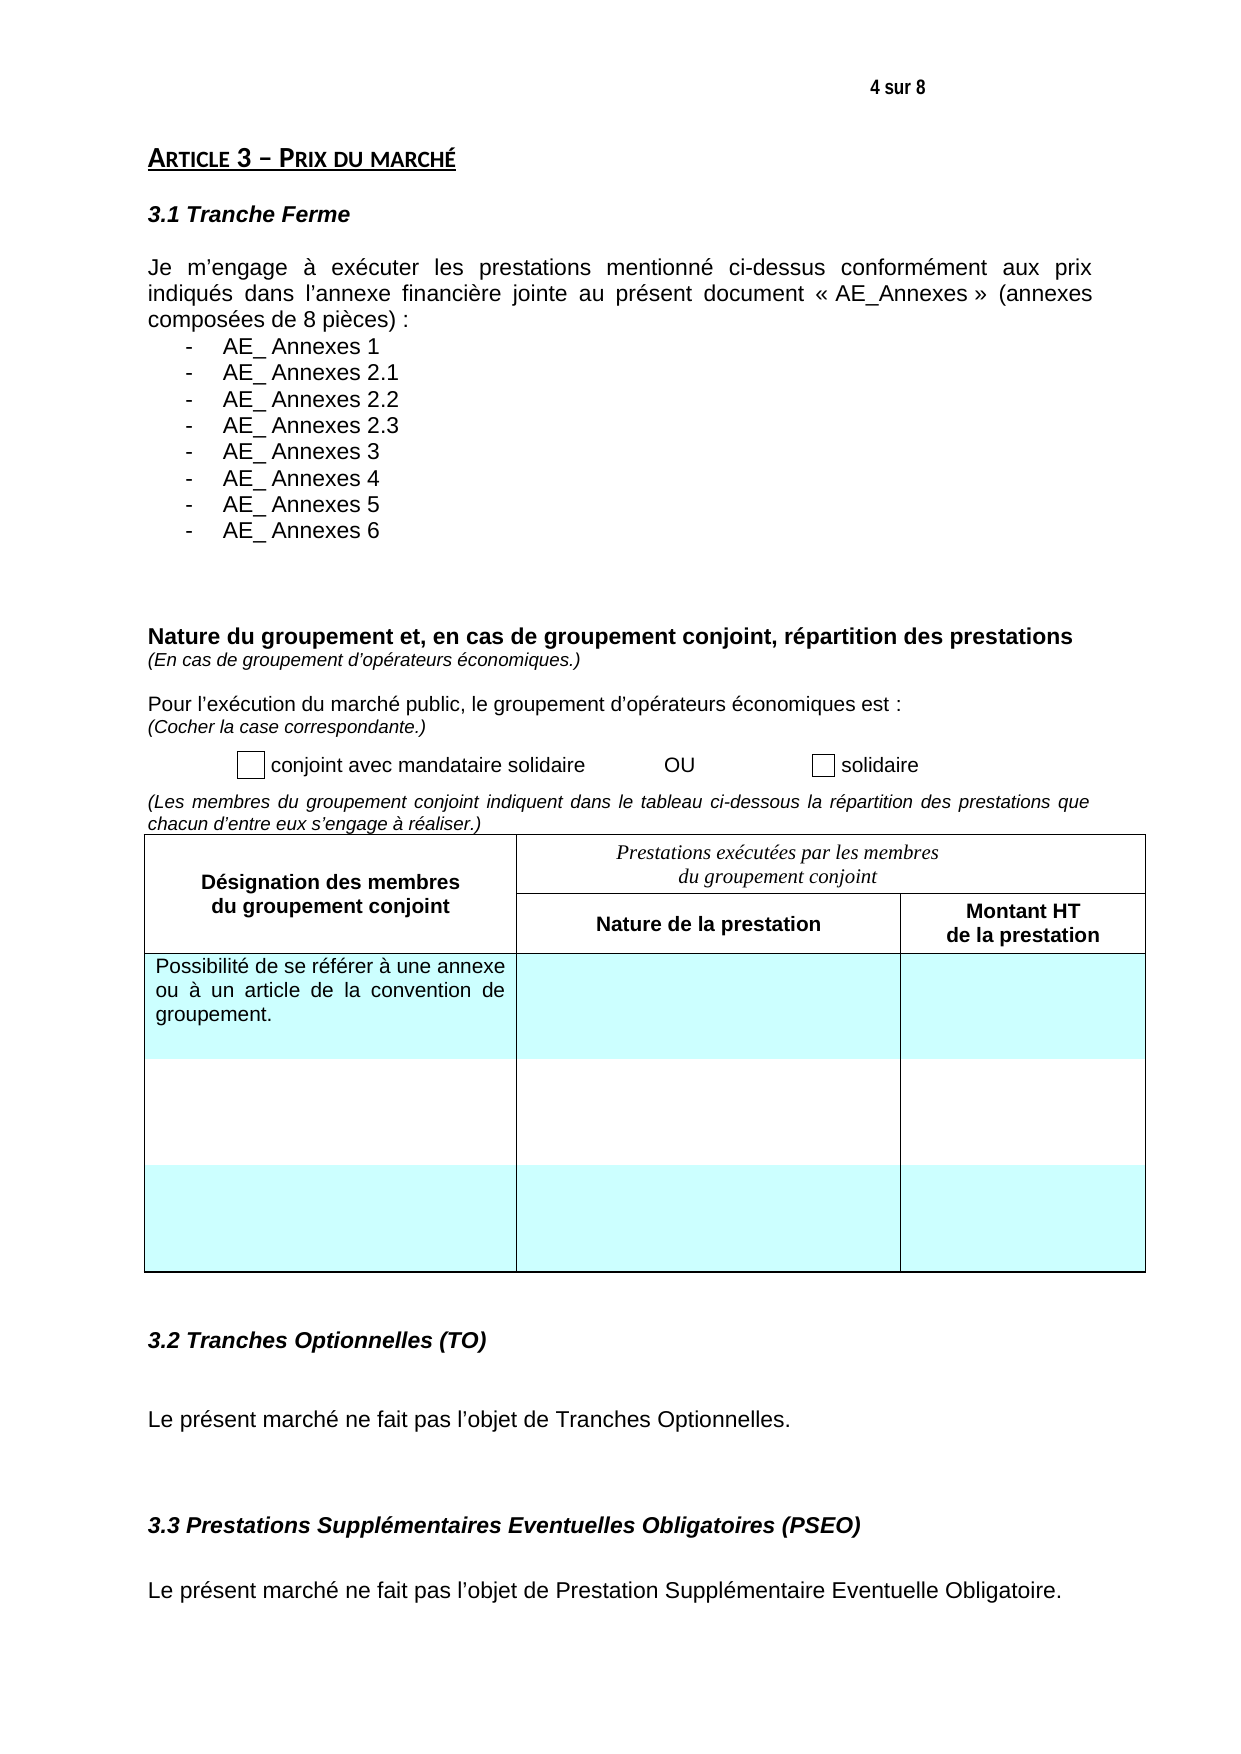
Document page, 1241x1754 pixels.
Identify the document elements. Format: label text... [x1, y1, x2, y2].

list AE_ Annexes 1 [185, 333, 1092, 359]
table_cell Nature de la prestation [517, 894, 900, 952]
table_cell [901, 954, 1145, 1059]
text Article 3 – Prix du marché [148, 139, 1092, 175]
table_header Désignation des membres du groupement conjoint [145, 835, 516, 952]
list AE_ Annexes 2.1 [185, 359, 1092, 386]
table_cell [145, 1165, 516, 1271]
text Je m’engage à exécuter les prestations mentionné ci-dessus conformément aux prix indiqués dans l’annexe financière jointe au présent document « AE_Annexes » (annexes composées de 8 pièces) : [148, 254, 1092, 333]
table_cell [517, 1165, 900, 1271]
table_cell [517, 1059, 900, 1165]
text (Cocher la case correspondante.) [148, 716, 1092, 738]
table_cell [517, 954, 900, 1059]
list AE_ Annexes 4 [185, 464, 1092, 491]
table_cell [145, 1059, 516, 1165]
text 3.2 Tranches Optionnelles (TO) [148, 1327, 1092, 1354]
table_cell [901, 1059, 1145, 1165]
text 3.3 Prestations Supplémentaires Eventuelles Obligatoires (PSEO) [148, 1512, 1092, 1538]
text Pour l’exécution du marché public, le groupement d’opérateurs économiques est : [148, 692, 1092, 716]
table_header Prestations exécutées par les membres du groupement conjoint [517, 835, 1145, 893]
text (Les membres du groupement conjoint indiquent dans le tableau ci-dessous la répartition des prestations que chacun d’entre eux s’engage à réaliser.) [148, 791, 1092, 834]
text Nature du groupement et, en cas de groupement conjoint, répartition des prestations [148, 623, 1092, 649]
list AE_ Annexes 5 [185, 491, 1092, 517]
text 3.1 Tranche Ferme [148, 201, 1092, 227]
table_cell Possibilité de se référer à une annexe ou à un article de la convention de groupement. [145, 954, 516, 1059]
text (En cas de groupement d’opérateurs économiques.) [148, 649, 1092, 671]
table_cell Montant HT de la prestation [901, 894, 1145, 952]
text conjoint avec mandataire solidaire OU solidaire [148, 750, 1092, 779]
text Le présent marché ne fait pas l’objet de Prestation Supplémentaire Eventuelle Obligatoire. [148, 1577, 1092, 1603]
list AE_ Annexes 2.2 [185, 386, 1092, 412]
list AE_ Annexes 3 [185, 438, 1092, 464]
table_cell [901, 1165, 1145, 1271]
list AE_ Annexes 2.3 [185, 412, 1092, 438]
text Le présent marché ne fait pas l’objet de Tranches Optionnelles. [148, 1406, 1092, 1433]
list AE_ Annexes 6 [185, 517, 1092, 544]
